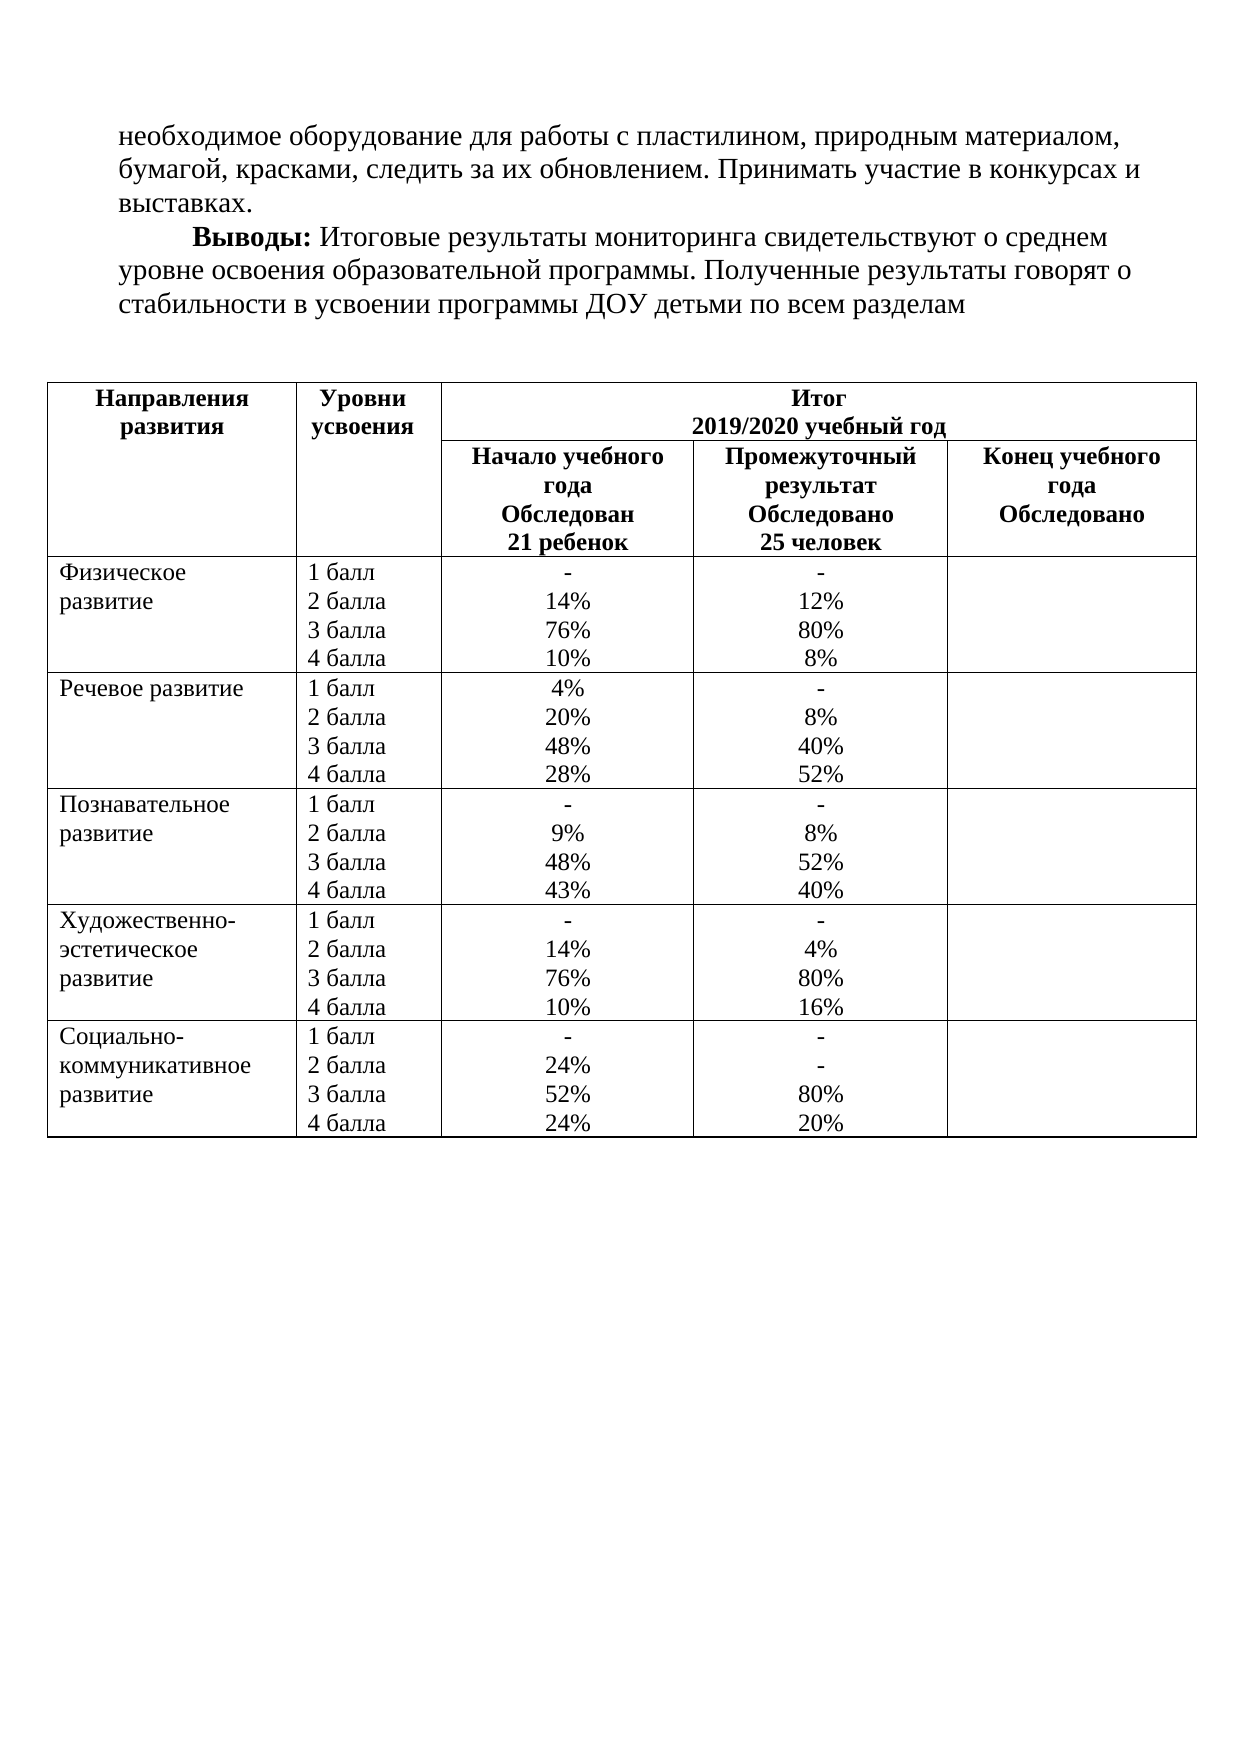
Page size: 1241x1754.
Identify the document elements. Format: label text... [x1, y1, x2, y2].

table_cell Конец учебного года Обследовано [948, 441, 1196, 556]
table_header Итог 2019/2020 учебный год [442, 383, 1196, 440]
text Выводы: Итоговые результаты мониторинга свидетельствуют о среднем уровне освоения образовательной программы. Полученные результаты говорят о стабильности в усвоении программы ДОУ детьми по всем разделам [118, 219, 1196, 319]
table_cell Художественно-эстетическое развитие [48, 905, 296, 1020]
table_cell - 12% 80% 8% [694, 557, 947, 672]
table_cell Познавательное развитие [48, 789, 296, 904]
table_cell 4% 20% 48% 28% [442, 673, 693, 788]
table_cell [948, 1021, 1196, 1136]
table_cell 1 балл 2 балла 3 балла 4 балла [297, 789, 441, 904]
table_cell - 14% 76% 10% [442, 557, 693, 672]
table_cell 1 балл 2 балла 3 балла 4 балла [297, 557, 441, 672]
table_cell Промежуточный результат Обследовано 25 человек [694, 441, 947, 556]
table_cell 1 балл 2 балла 3 балла 4 балла [297, 673, 441, 788]
table_cell Речевое развитие [48, 673, 296, 788]
table_cell [948, 789, 1196, 904]
table_header Уровни усвоения [297, 383, 441, 556]
table_cell Социально-коммуникативное развитие [48, 1021, 296, 1136]
table_cell [948, 557, 1196, 672]
table_cell [948, 905, 1196, 1020]
table_cell Начало учебного года Обследован 21 ребенок [442, 441, 693, 556]
table_cell - 14% 76% 10% [442, 905, 693, 1020]
table_cell Физическое развитие [48, 557, 296, 672]
table_cell - 4% 80% 16% [694, 905, 947, 1020]
table_cell - - 80% 20% [694, 1021, 947, 1136]
table_cell [948, 673, 1196, 788]
table_cell 1 балл 2 балла 3 балла 4 балла [297, 1021, 441, 1136]
table_cell - 9% 48% 43% [442, 789, 693, 904]
table_cell - 8% 52% 40% [694, 789, 947, 904]
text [118, 118, 1196, 219]
table_cell - 24% 52% 24% [442, 1021, 693, 1136]
table_header Направления развития [48, 383, 296, 556]
table_cell 1 балл 2 балла 3 балла 4 балла [297, 905, 441, 1020]
table_cell - 8% 40% 52% [694, 673, 947, 788]
